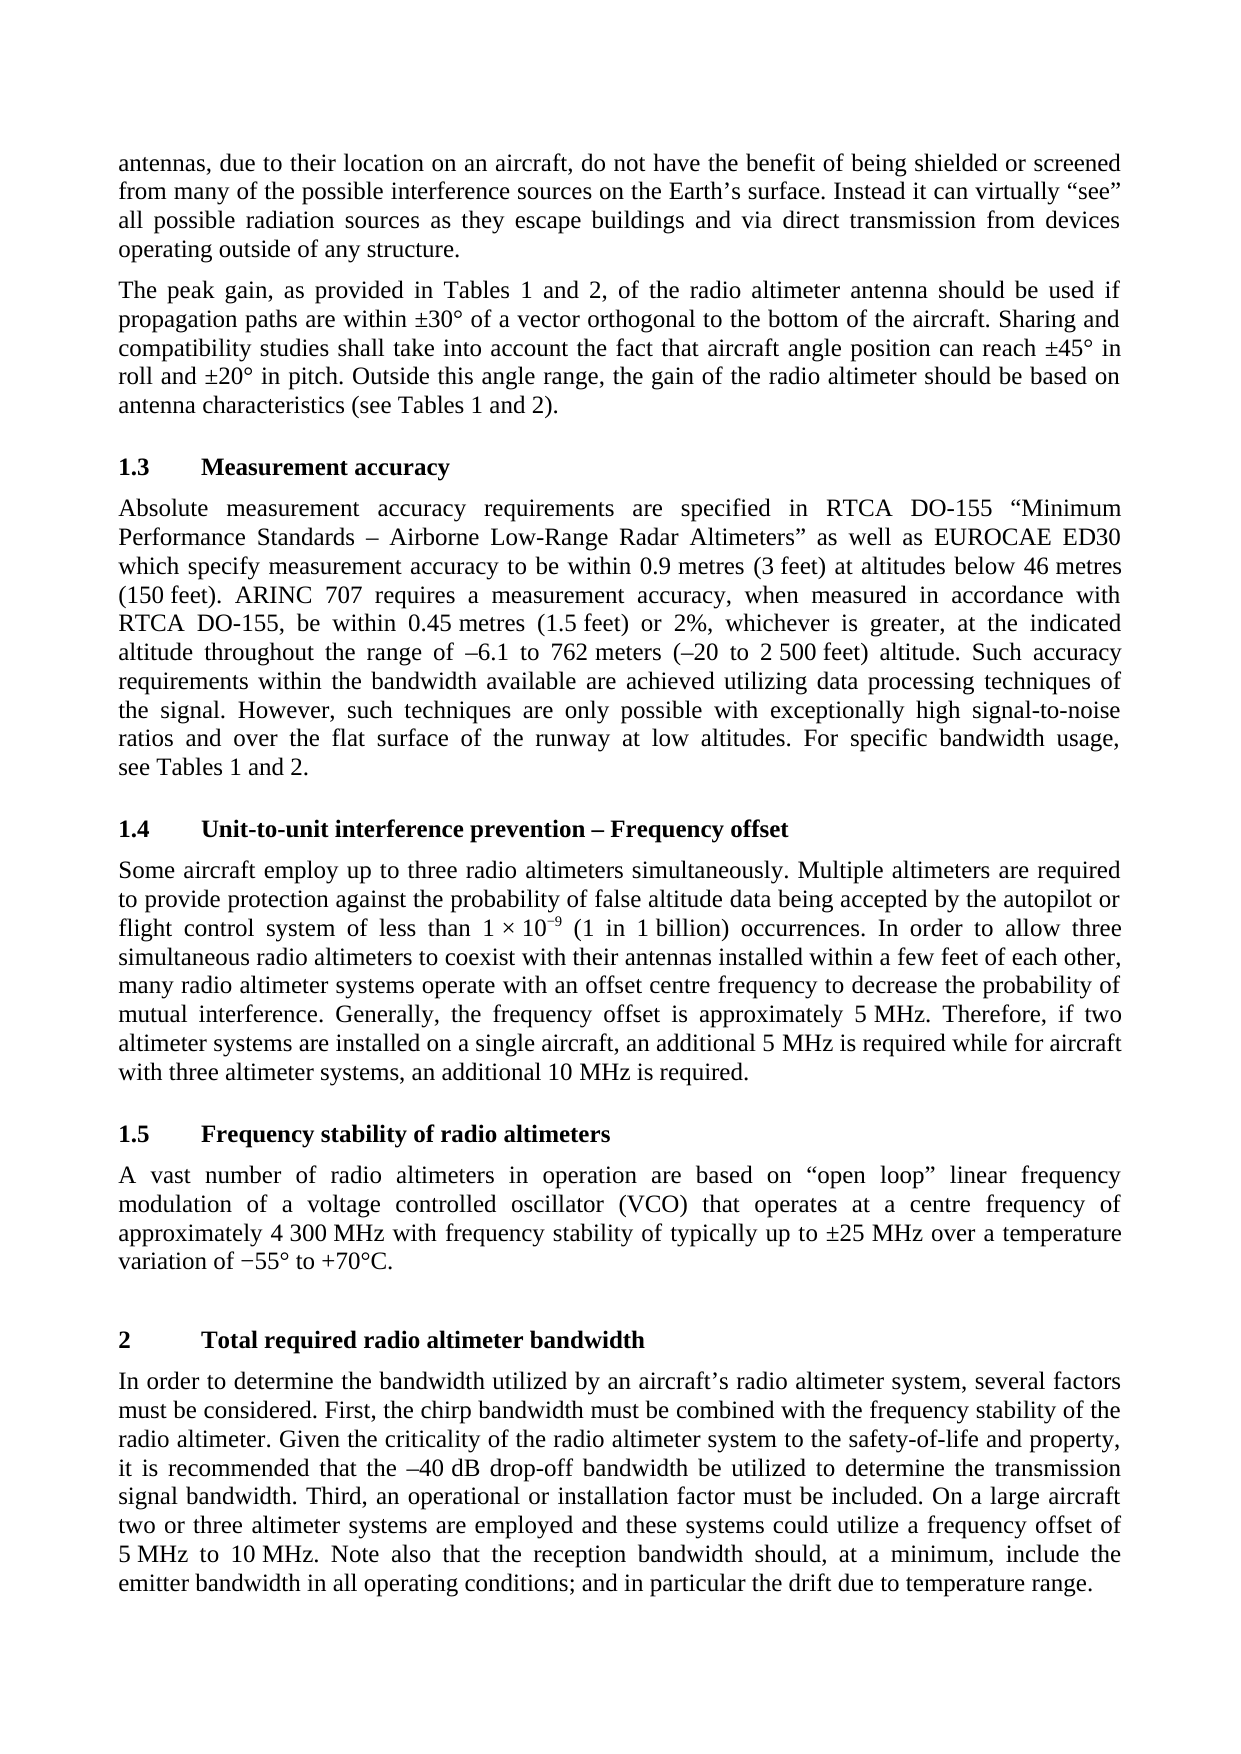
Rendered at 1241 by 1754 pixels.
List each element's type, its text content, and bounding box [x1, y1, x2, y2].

text The peak gain, as provided in Tables 1 and 2, of the radio altimeter antenna should be used if propagation paths are within ±30° of a vector orthogonal to the bottom of the aircraft. Sharing and compatibility studies shall take into account the fact that aircraft angle position can reach ±45° in roll and ±20° in pitch. Outside this angle range, the gain of the radio altimeter should be based on antenna characteristics (see Tables 1 and 2). [118, 275, 1122, 419]
text Some aircraft employ up to three radio altimeters simultaneously. Multiple altimeters are required to provide protection against the probability of false altitude data being accepted by the autopilot or flight control system of less than 1 × 10−9 (1 in 1 billion) occurrences. In order to allow three simultaneous radio altimeters to coexist with their antennas installed within a few feet of each other, many radio altimeter systems operate with an offset centre frequency to decrease the probability of mutual interference. Generally, the frequency offset is approximately 5 MHz. Therefore, if two altimeter systems are installed on a single aircraft, an additional 5 MHz is required while for aircraft with three altimeter systems, an additional 10 MHz is required. [118, 856, 1122, 1086]
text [118, 148, 1122, 263]
text 1.4 Unit-to-unit interference prevention – Frequency offset [118, 814, 1122, 843]
text A vast number of radio altimeters in operation are based on “open loop” linear frequency modulation of a voltage controlled oscillator (VCO) that operates at a centre frequency of approximately 4 300 MHz with frequency stability of typically up to ±25 MHz over a temperature variation of −55° to +70°C. [118, 1160, 1122, 1275]
text 1.5 Frequency stability of radio altimeters [118, 1119, 1122, 1148]
text Absolute measurement accuracy requirements are specified in RTCA DO-155 “Minimum Performance Standards – Airborne Low-Range Radar Altimeters” as well as EUROCAE ED30 which specify measurement accuracy to be within 0.9 metres (3 feet) at altitudes below 46 metres (150 feet). ARINC 707 requires a measurement accuracy, when measured in accordance with RTCA DO-155, be within 0.45 metres (1.5 feet) or 2%, whichever is greater, at the indicated altitude throughout the range of –6.1 to 762 meters (–20 to 2 500 feet) altitude. Such accuracy requirements within the bandwidth available are achieved utilizing data processing techniques of the signal. However, such techniques are only possible with exceptionally high signal-to-noise ratios and over the flat surface of the runway at low altitudes. For specific bandwidth usage, see Tables 1 and 2. [118, 493, 1122, 781]
text In order to determine the bandwidth utilized by an aircraft’s radio altimeter system, several factors must be considered. First, the chirp bandwidth must be combined with the frequency stability of the radio altimeter. Given the criticality of the radio altimeter system to the safety-of-life and property, it is recommended that the –40 dB drop-off bandwidth be utilized to determine the transmission signal bandwidth. Third, an operational or installation factor must be included. On a large aircraft two or three altimeter systems are employed and these systems could utilize a frequency offset of 5 MHz to 10 MHz. Note also that the reception bandwidth should, at a minimum, include the emitter bandwidth in all operating conditions; and in particular the drift due to temperature range. [118, 1366, 1122, 1596]
text 2 Total required radio altimeter bandwidth [118, 1325, 1122, 1354]
text 1.3 Measurement accuracy [118, 452, 1122, 481]
